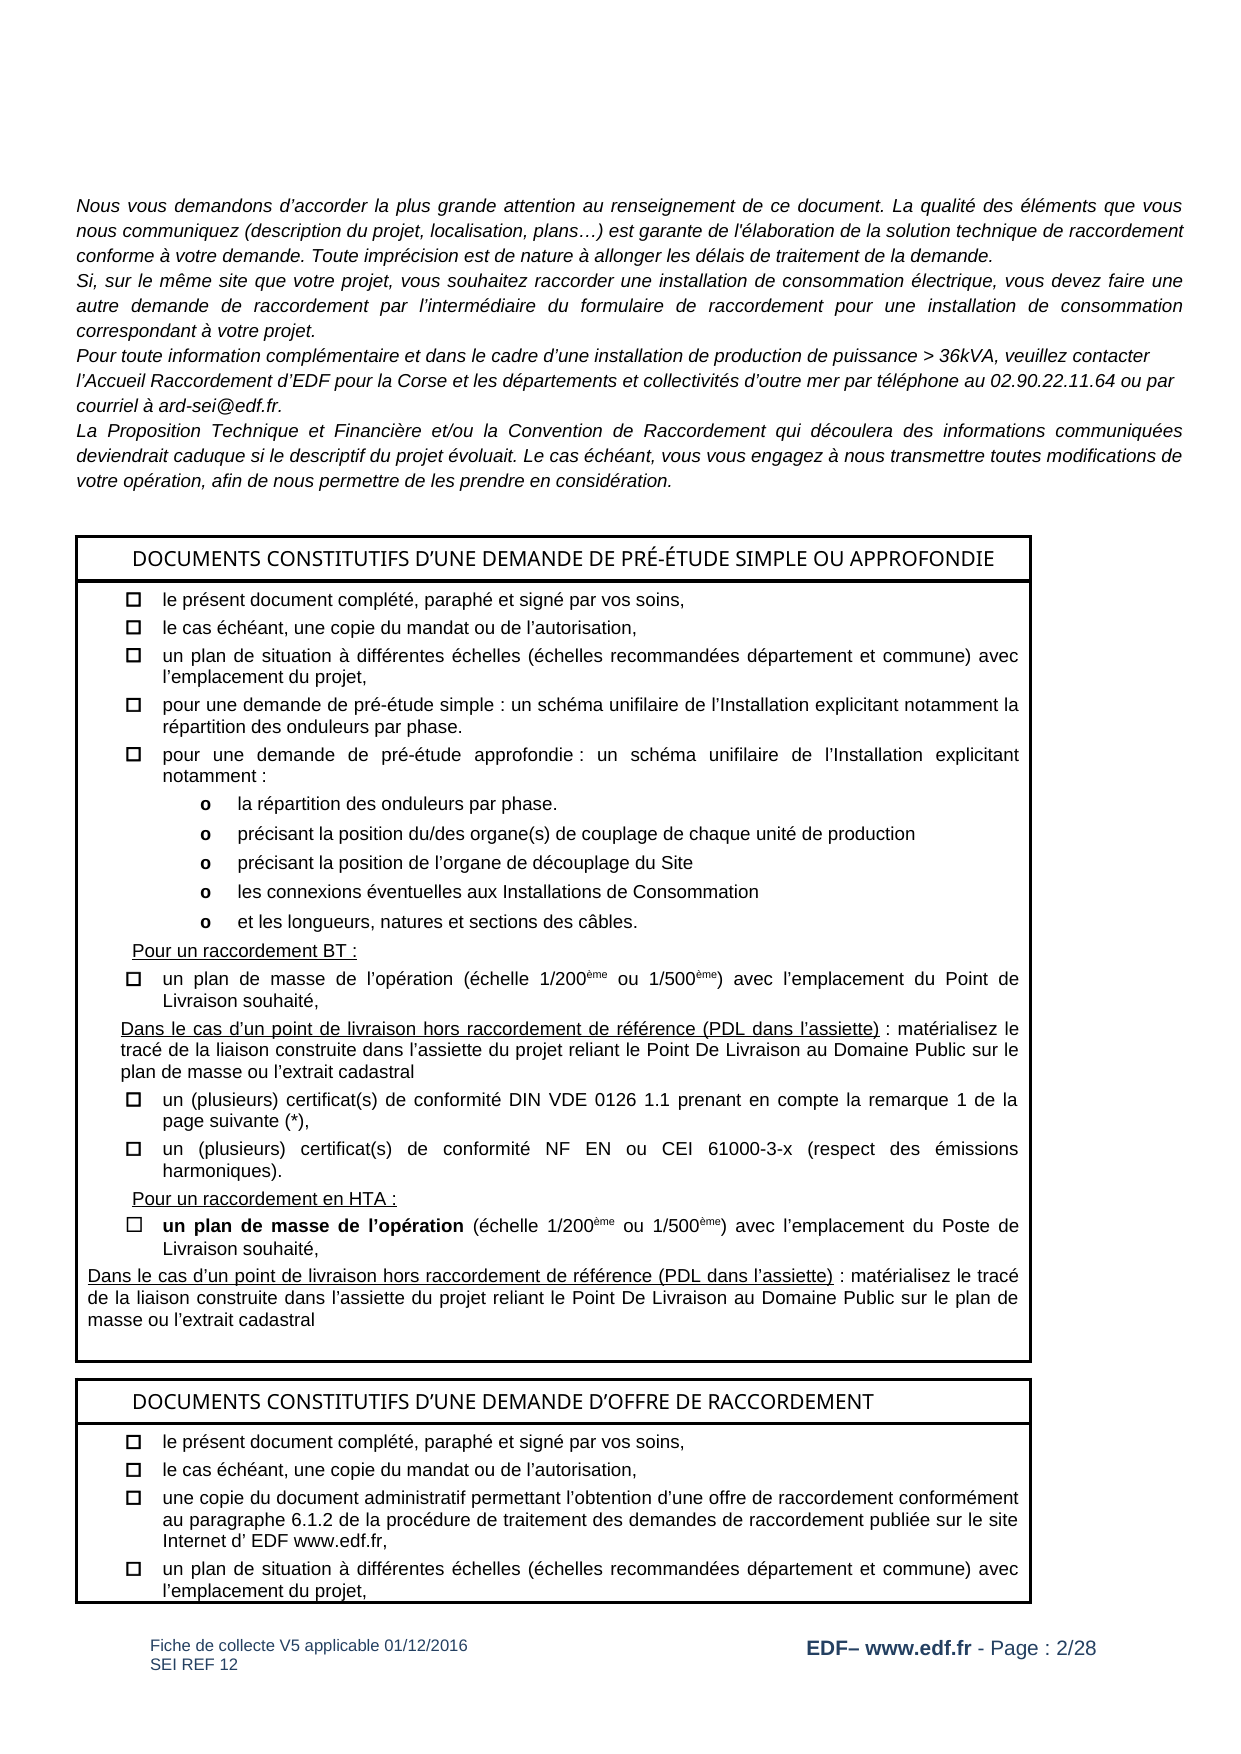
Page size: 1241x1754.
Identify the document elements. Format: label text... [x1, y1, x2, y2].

text La Proposition Technique et Financière et/ou la Convention de Raccordement qui découlera des informations communiquées deviendrait caduque si le descriptif du projet évoluait. Le cas échéant, vous vous engagez à nous transmettre toutes modifications de votre opération, afin de nous permettre de les prendre en considération. [76, 416, 1183, 491]
text Nous vous demandons d’accorder la plus grande attention au renseignement de ce document. La qualité des éléments que vous nous communiquez (description du projet, localisation, plans…) est garante de l'élaboration de la solution technique de raccordement conforme à votre demande. Toute imprécision est de nature à allonger les délais de traitement de la demande. [76, 191, 1183, 266]
table_header Documents constitutifs d’une DEMANDE DE PRÉ-ÉTUDE SIMPLE OU APPROFONDIE [78, 538, 1029, 579]
table_cell le présent document complété, paraphé et signé par vos soins, le cas échéant, une copie du mandat ou de l’autorisation, un plan de situation à différentes échelles (échelles recommandées département et commune) avec l’emplacement du projet, pour une demande de pré-étude simple : un schéma unifilaire de l’Installation explicitant notamment la répartition des onduleurs par phase. pour une demande de pré-étude approfondie : un schéma unifilaire de l’Installation explicitant notamment : la répartition des onduleurs par phase. précisant la position du/des organe(s) de couplage de chaque unité de production précisant la position de l’organe de découplage du Site les connexions éventuelles aux Installations de Consommation et les longueurs, natures et sections des câbles. Pour un raccordement BT : un plan de masse de l’opération (échelle 1/200ème ou 1/500ème) avec l’emplacement du Point de Livraison souhaité, Dans le cas d’un point de livraison hors raccordement de référence (PDL dans l’assiette) : matérialisez le tracé de la liaison construite dans l’assiette du projet reliant le Point De Livraison au Domaine Public sur le plan de masse ou l’extrait cadastral un (plusieurs) certificat(s) de conformité DIN VDE 0126 1.1 prenant en compte la remarque 1 de la page suivante (*), un (plusieurs) certificat(s) de conformité NF EN ou CEI 61000-3-x (respect des émissions harmoniques). Pour un raccordement en HTA : un plan de masse de l’opération (échelle 1/200ème ou 1/500ème) avec l’emplacement du Poste de Livraison souhaité, Dans le cas d’un point de livraison hors raccordement de référence (PDL dans l’assiette) : matérialisez le tracé de la liaison construite dans l’assiette du projet reliant le Point De Livraison au Domaine Public sur le plan de masse ou l’extrait cadastral [78, 583, 1029, 1360]
text Pour toute information complémentaire et dans le cadre d’une installation de production de puissance > 36kVA, veuillez contacter l’Accueil Raccordement d’EDF pour la Corse et les départements et collectivités d’outre mer par téléphone au 02.90.22.11.64 ou par courriel à ard-sei@edf.fr. [76, 341, 1183, 416]
table_header Documents constitutifs d’une DEMANDE D’OFFRE de raccordement [78, 1381, 1029, 1422]
text Si, sur le même site que votre projet, vous souhaitez raccorder une installation de consommation électrique, vous devez faire une autre demande de raccordement par l’intermédiaire du formulaire de raccordement pour une installation de consommation correspondant à votre projet. [76, 266, 1183, 341]
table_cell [78, 1425, 1029, 1601]
